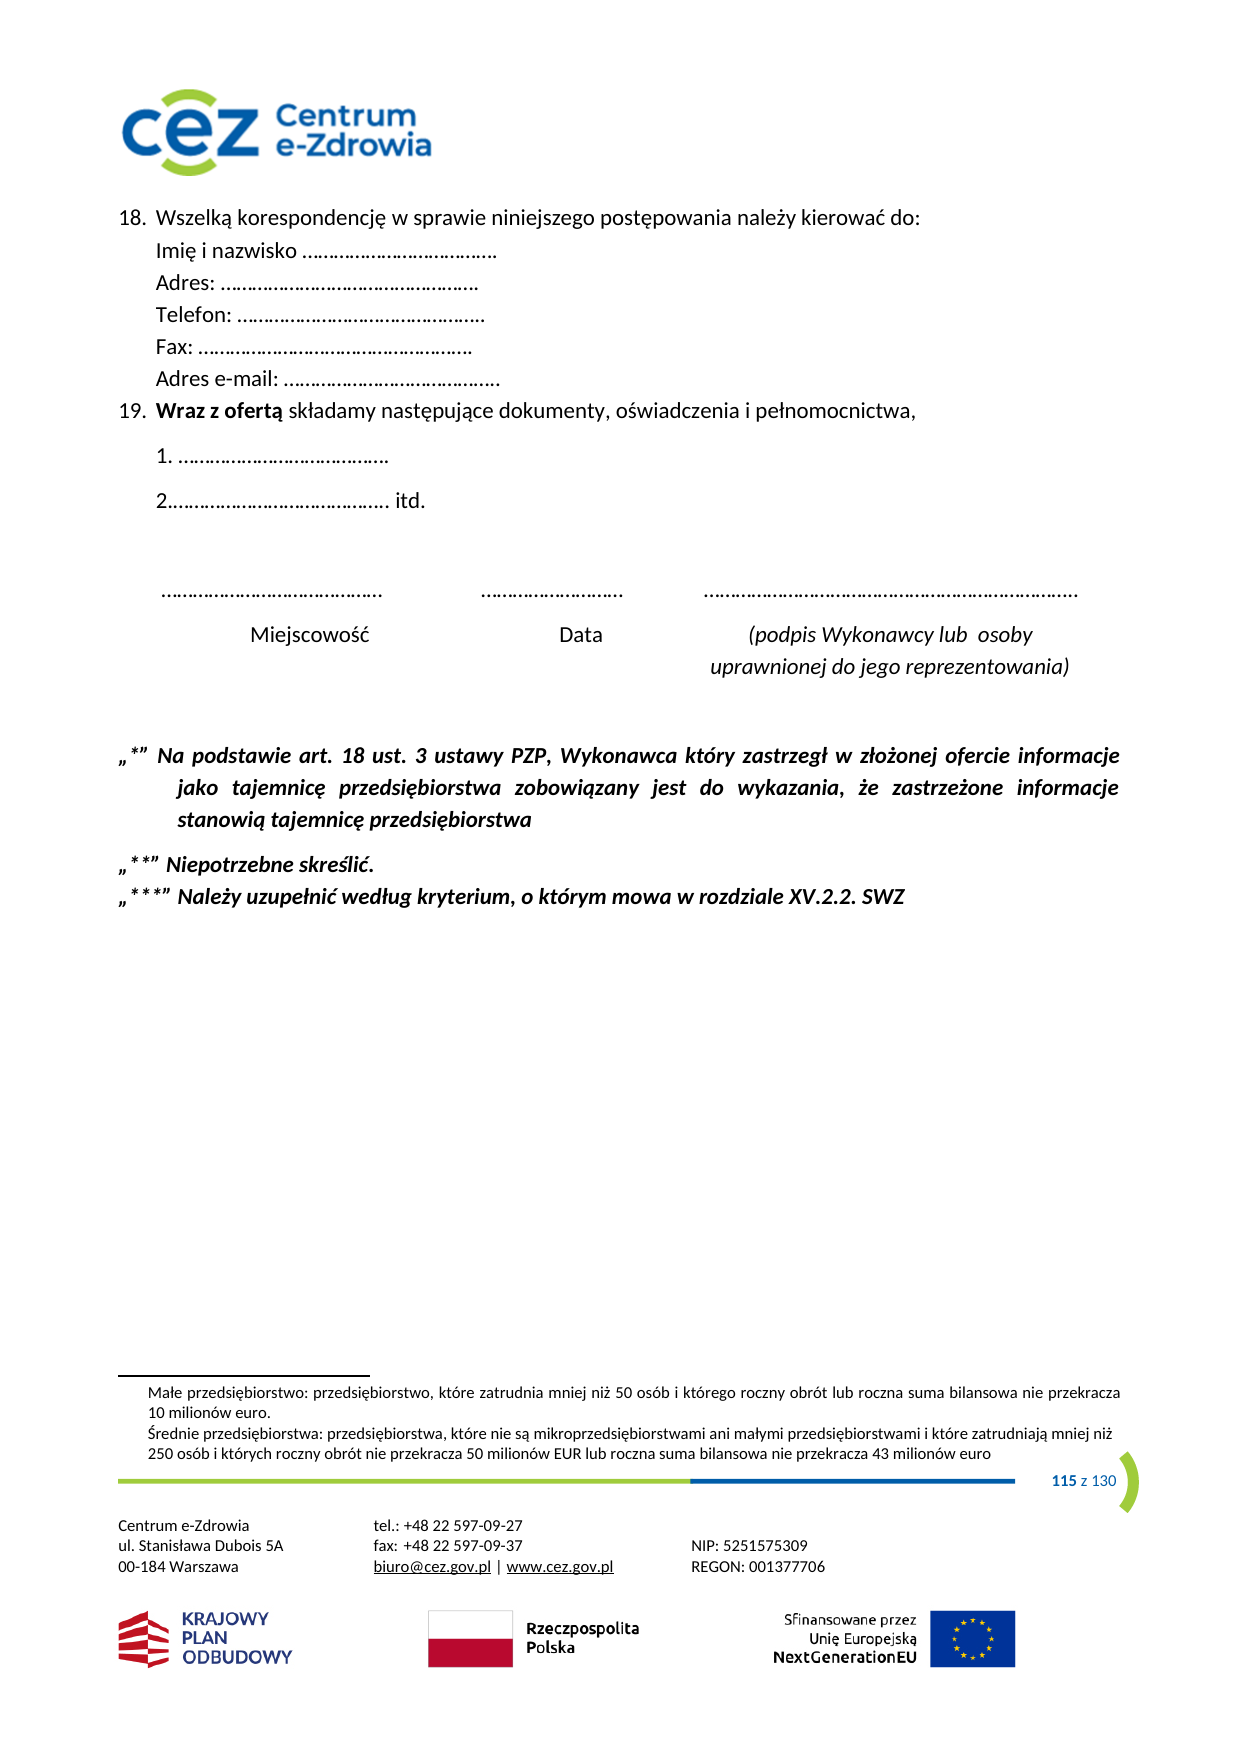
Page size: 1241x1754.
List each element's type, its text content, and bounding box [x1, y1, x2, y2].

picture [118, 88, 435, 176]
text „*” Na podstawie art. 18 ust. 3 ustawy PZP, Wykonawca który zastrzegł w złożonej ofercie informacje jako tajemnicę przedsiębiorstwa zobowiązany jest do wykazania, że zastrzeżone informacje stanowią tajemnicę przedsiębiorstwa [118, 741, 1122, 833]
table_header ……………………… [470, 575, 692, 620]
text Telefon: ……………………………………….. [156, 300, 1122, 328]
picture [1117, 1449, 1141, 1515]
text Imię i nazwisko ………………………………. [156, 236, 1122, 264]
table_cell Data [470, 620, 692, 741]
picture [99, 1591, 308, 1687]
table_header …………………………………… [150, 575, 469, 620]
text Fax: ……………………………………………. [156, 332, 1122, 360]
picture [405, 1591, 656, 1686]
text Adres: …………………………………………. [156, 268, 1122, 296]
list Wraz z ofertą składamy następujące dokumenty, oświadczenia i pełnomocnictwa, [118, 397, 1122, 425]
text „**” Niepotrzebne skreślić. [118, 850, 1122, 878]
table_cell (podpis Wykonawcy lub osoby uprawnionej do jego reprezentowania) [693, 620, 1091, 741]
list Wszelką korespondencję w sprawie niniejszego postępowania należy kierować do: [118, 203, 1122, 232]
picture [753, 1591, 1034, 1686]
table_header …………………………………………………………….. [693, 575, 1091, 620]
text „***” Należy uzupełnić według kryterium, o którym mowa w rozdziale XV.2.2. SWZ [118, 882, 1122, 910]
text Adres e-mail: ………………………………….. [156, 364, 1122, 392]
text 2.………………………………….. itd. [156, 486, 1122, 514]
text 1. …………………………………. [156, 441, 1122, 469]
table_cell Miejscowość [150, 620, 469, 741]
